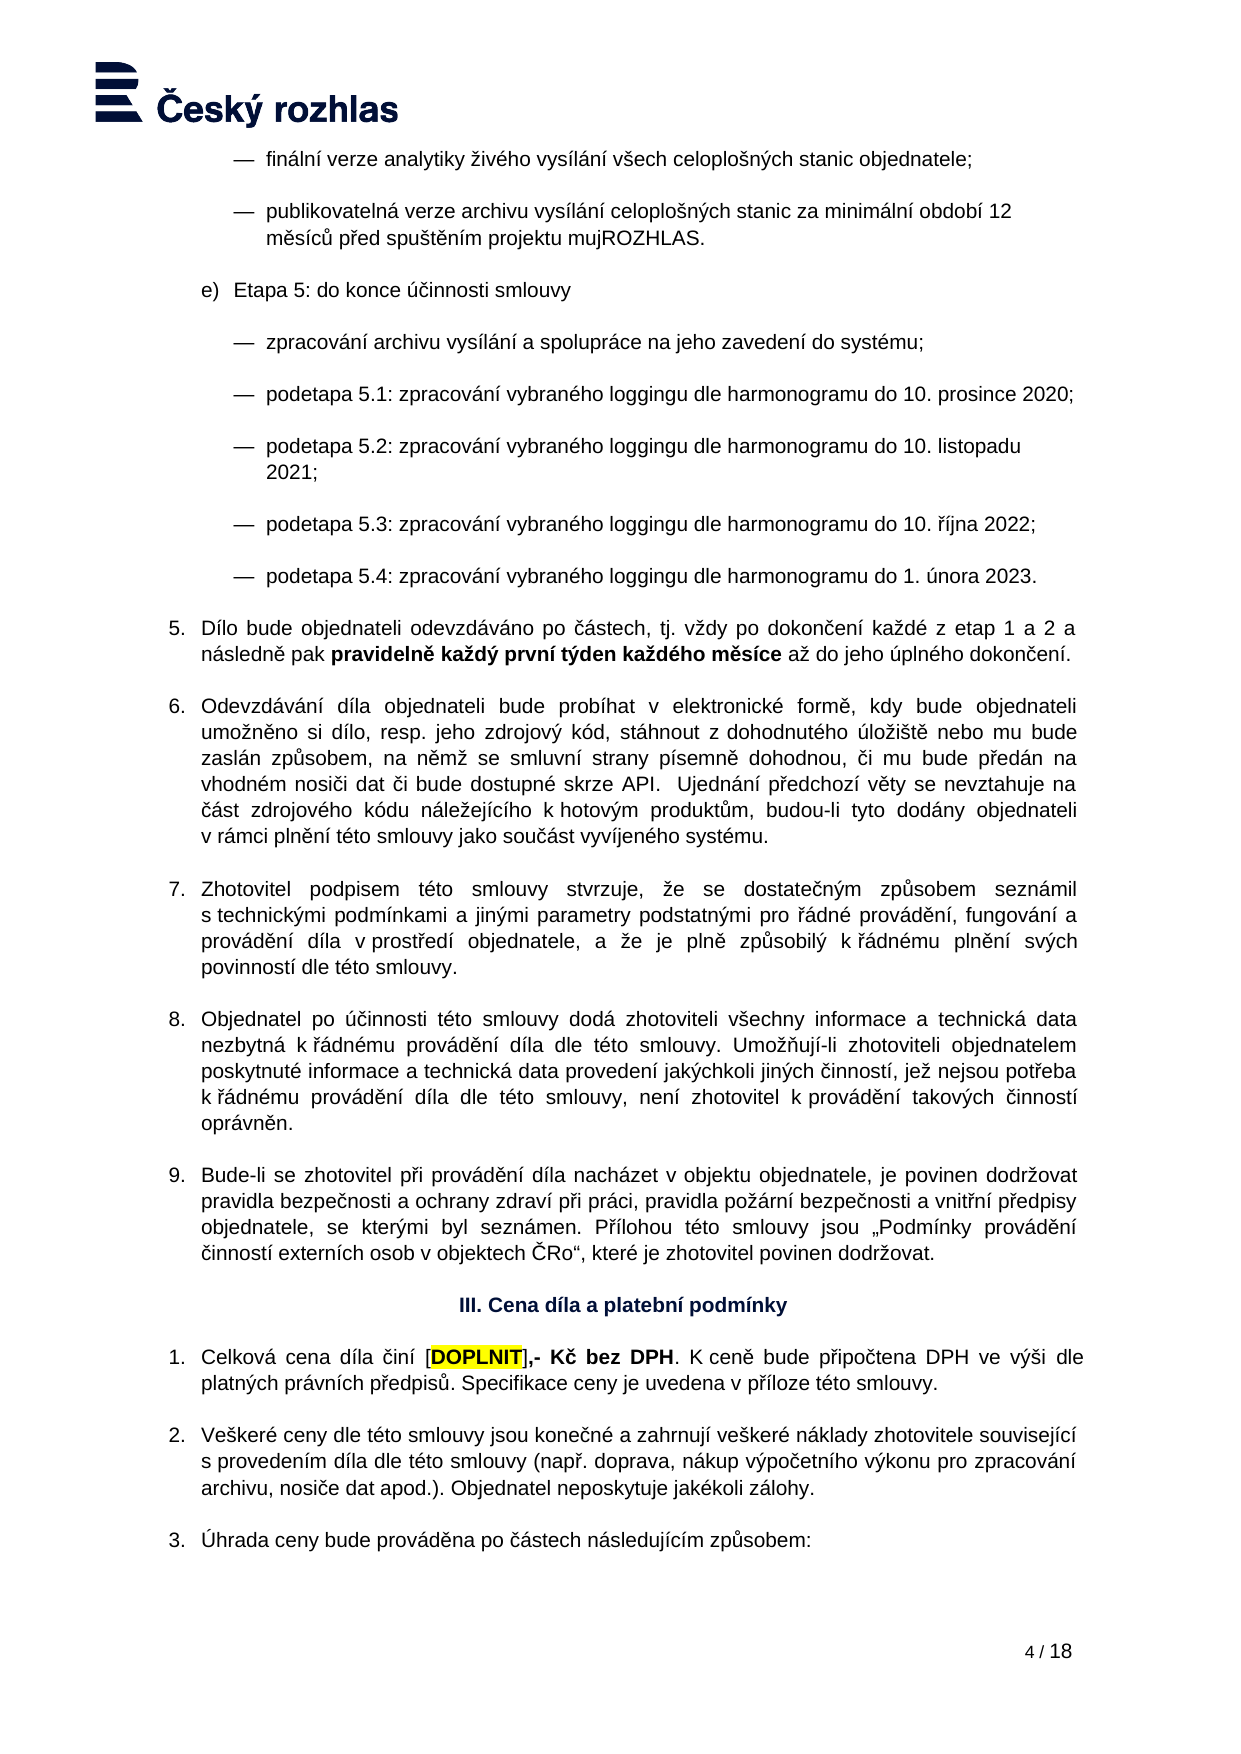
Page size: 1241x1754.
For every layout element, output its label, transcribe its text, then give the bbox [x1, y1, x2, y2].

list zpracování archivu vysílání a spolupráce na jeho zavedení do systému; [233, 328, 1078, 354]
list Veškeré ceny dle této smlouvy jsou konečné a zahrnují veškeré náklady zhotovitele související s provedením díla dle této smlouvy (např. doprava, nákup výpočetního výkonu pro zpracování archivu, nosiče dat apod.). Objednatel neposkytuje jakékoli zálohy. [168, 1422, 1078, 1500]
list publikovatelná verze archivu vysílání celoplošných stanic za minimální období 12 měsíců před spuštěním projektu mujROZHLAS. [233, 198, 1078, 250]
list Celková cena díla činí [DOPLNIT],- Kč bez DPH. K ceně bude připočtena DPH ve výši dle platných právních předpisů. Specifikace ceny je uvedena v příloze této smlouvy. [168, 1344, 1084, 1396]
list Etapa 5: do konce účinnosti smlouvy [201, 276, 1078, 302]
list Zhotovitel podpisem této smlouvy stvrzuje, že se dostatečným způsobem seznámil s technickými podmínkami a jinými parametry podstatnými pro řádné provádění, fungování a provádění díla v prostředí objednatele, a že je plně způsobilý k řádnému plnění svých povinností dle této smlouvy. [168, 875, 1078, 979]
picture [95, 62, 398, 128]
list podetapa 5.1: zpracování vybraného loggingu dle harmonogramu do 10. prosince 2020; [233, 380, 1078, 406]
list podetapa 5.4: zpracování vybraného loggingu dle harmonogramu do 1. února 2023. [233, 563, 1078, 589]
list Úhrada ceny bude prováděna po částech následujícím způsobem: [168, 1526, 1078, 1552]
list podetapa 5.2: zpracování vybraného loggingu dle harmonogramu do 10. listopadu 2021; [233, 432, 1078, 484]
list Objednatel po účinnosti této smlouvy dodá zhotoviteli všechny informace a technická data nezbytná k řádnému provádění díla dle této smlouvy. Umožňují-li zhotoviteli objednatelem poskytnuté informace a technická data provedení jakýchkoli jiných činností, jež nejsou potřeba k řádnému provádění díla dle této smlouvy, není zhotovitel k provádění takových činností oprávněn. [168, 1005, 1078, 1136]
list podetapa 5.3: zpracování vybraného loggingu dle harmonogramu do 10. října 2022; [233, 511, 1078, 537]
list Dílo bude objednateli odevzdáváno po částech, tj. vždy po dokončení každé z etap 1 a 2 a následně pak pravidelně každý první týden každého měsíce až do jeho úplného dokončení. [168, 615, 1078, 667]
list Bude-li se zhotovitel při provádění díla nacházet v objektu objednatele, je povinen dodržovat pravidla bezpečnosti a ochrany zdraví při práci, pravidla požární bezpečnosti a vnitřní předpisy objednatele, se kterými byl seznámen. Přílohou této smlouvy jsou „Podmínky provádění činností externích osob v objektech ČRo“, které je zhotovitel povinen dodržovat. [168, 1162, 1078, 1266]
list Odevzdávání díla objednateli bude probíhat v elektronické formě, kdy bude objednateli umožněno si dílo, resp. jeho zdrojový kód, stáhnout z dohodnutého úložiště nebo mu bude zaslán způsobem, na němž se smluvní strany písemně dohodnou, či mu bude předán na vhodném nosiči dat či bude dostupné skrze API. Ujednání předchozí věty se nevztahuje na část zdrojového kódu náležejícího k hotovým produktům, budou-li tyto dodány objednateli v rámci plnění této smlouvy jako součást vyvíjeného systému. [168, 693, 1078, 849]
subtitle Cena díla a platební podmínky [168, 1292, 1078, 1318]
list finální verze analytiky živého vysílání všech celoplošných stanic objednatele; [233, 146, 1078, 172]
